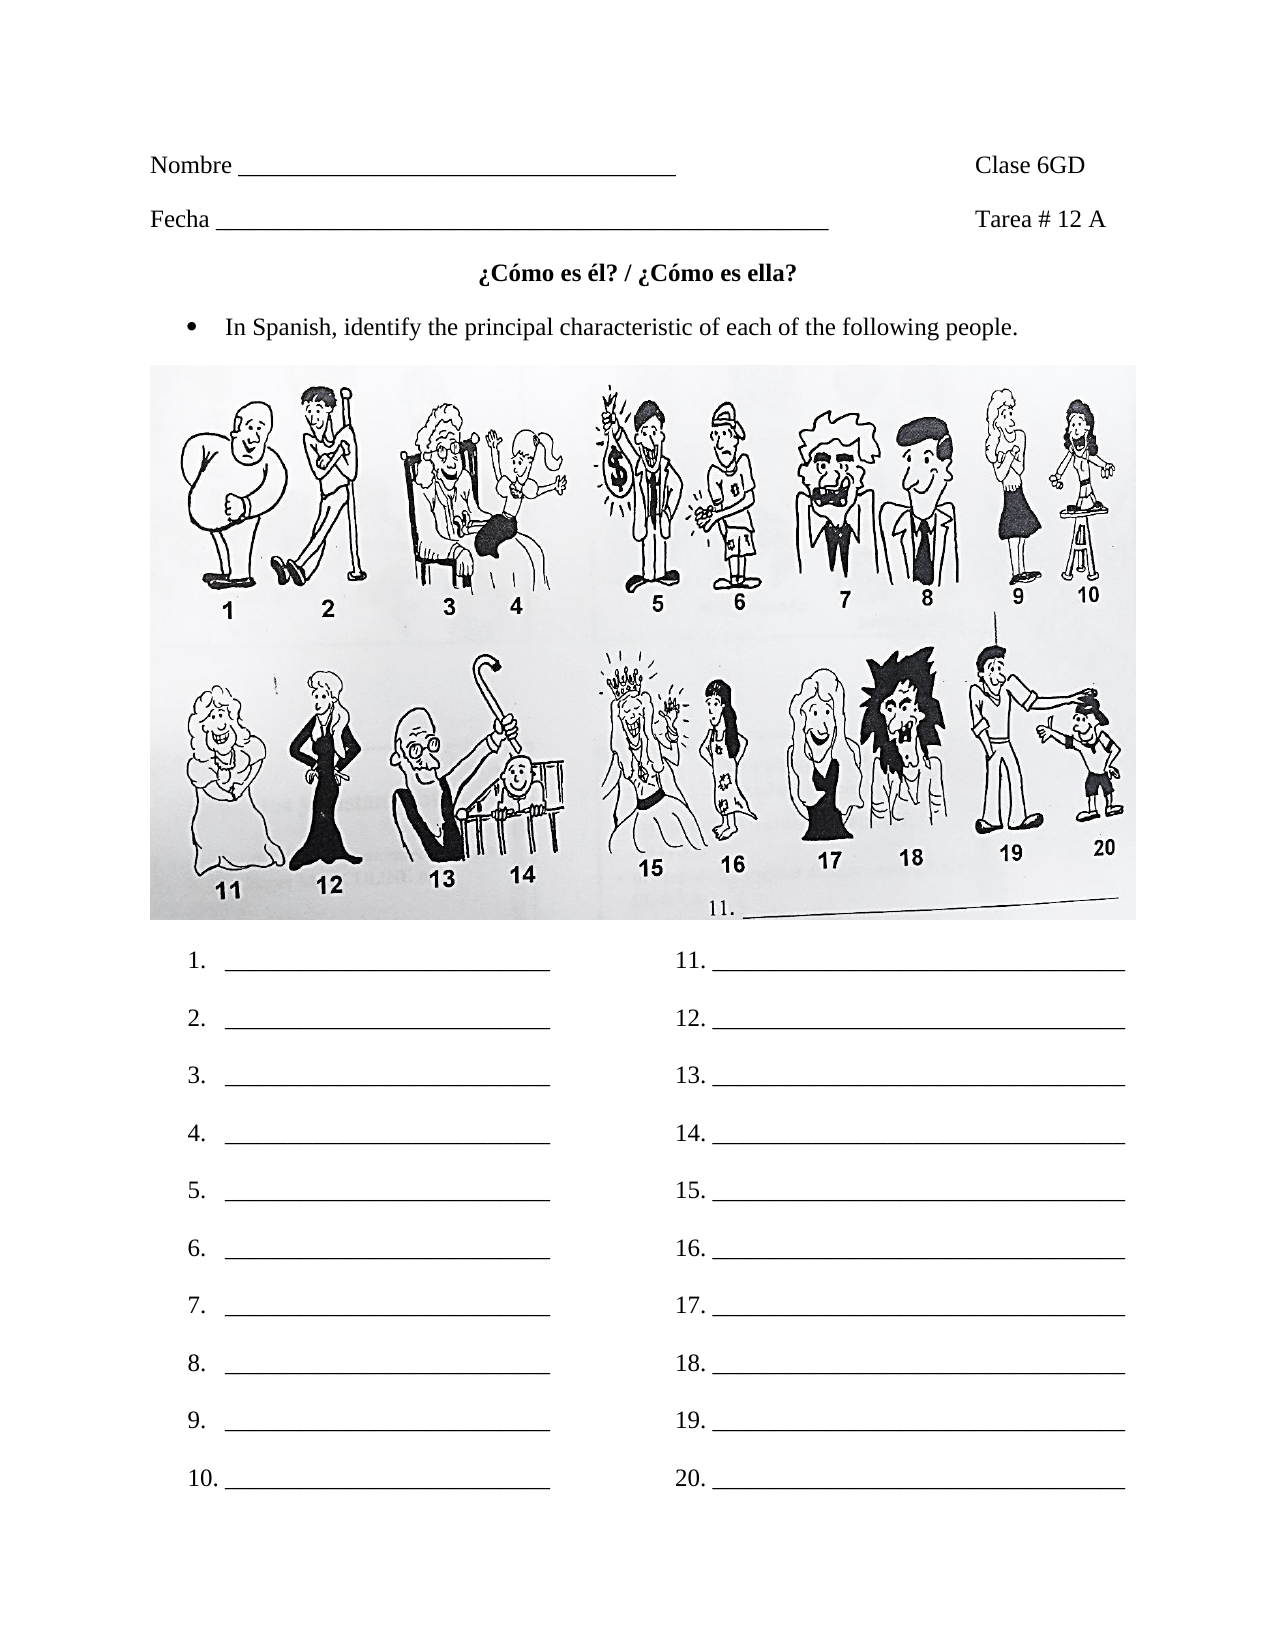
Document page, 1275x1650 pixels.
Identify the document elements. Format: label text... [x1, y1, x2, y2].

list __________________________ 17. _________________________________ [187, 1290, 1125, 1319]
text ¿Cómo es él? / ¿Cómo es ella? [150, 258, 1125, 286]
list __________________________ 15. _________________________________ [187, 1175, 1125, 1204]
list __________________________ 12. _________________________________ [187, 1003, 1125, 1031]
list __________________________ 16. _________________________________ [187, 1233, 1125, 1261]
picture [150, 365, 1136, 920]
list __________________________ 18. _________________________________ [187, 1348, 1125, 1376]
list __________________________ 14. _________________________________ [187, 1118, 1125, 1146]
list __________________________ 11. _________________________________ [187, 945, 1125, 974]
list In Spanish, identify the principal characteristic of each of the following people. [187, 312, 1125, 340]
list __________________________ 13. _________________________________ [187, 1060, 1125, 1089]
list __________________________ 19. _________________________________ [187, 1405, 1125, 1434]
text Nombre ___________________________________ Clase 6GD [150, 150, 1125, 179]
list __________________________ 20. _________________________________ [187, 1463, 1125, 1491]
text Fecha _________________________________________________ Tarea # 12 A [150, 204, 1125, 233]
